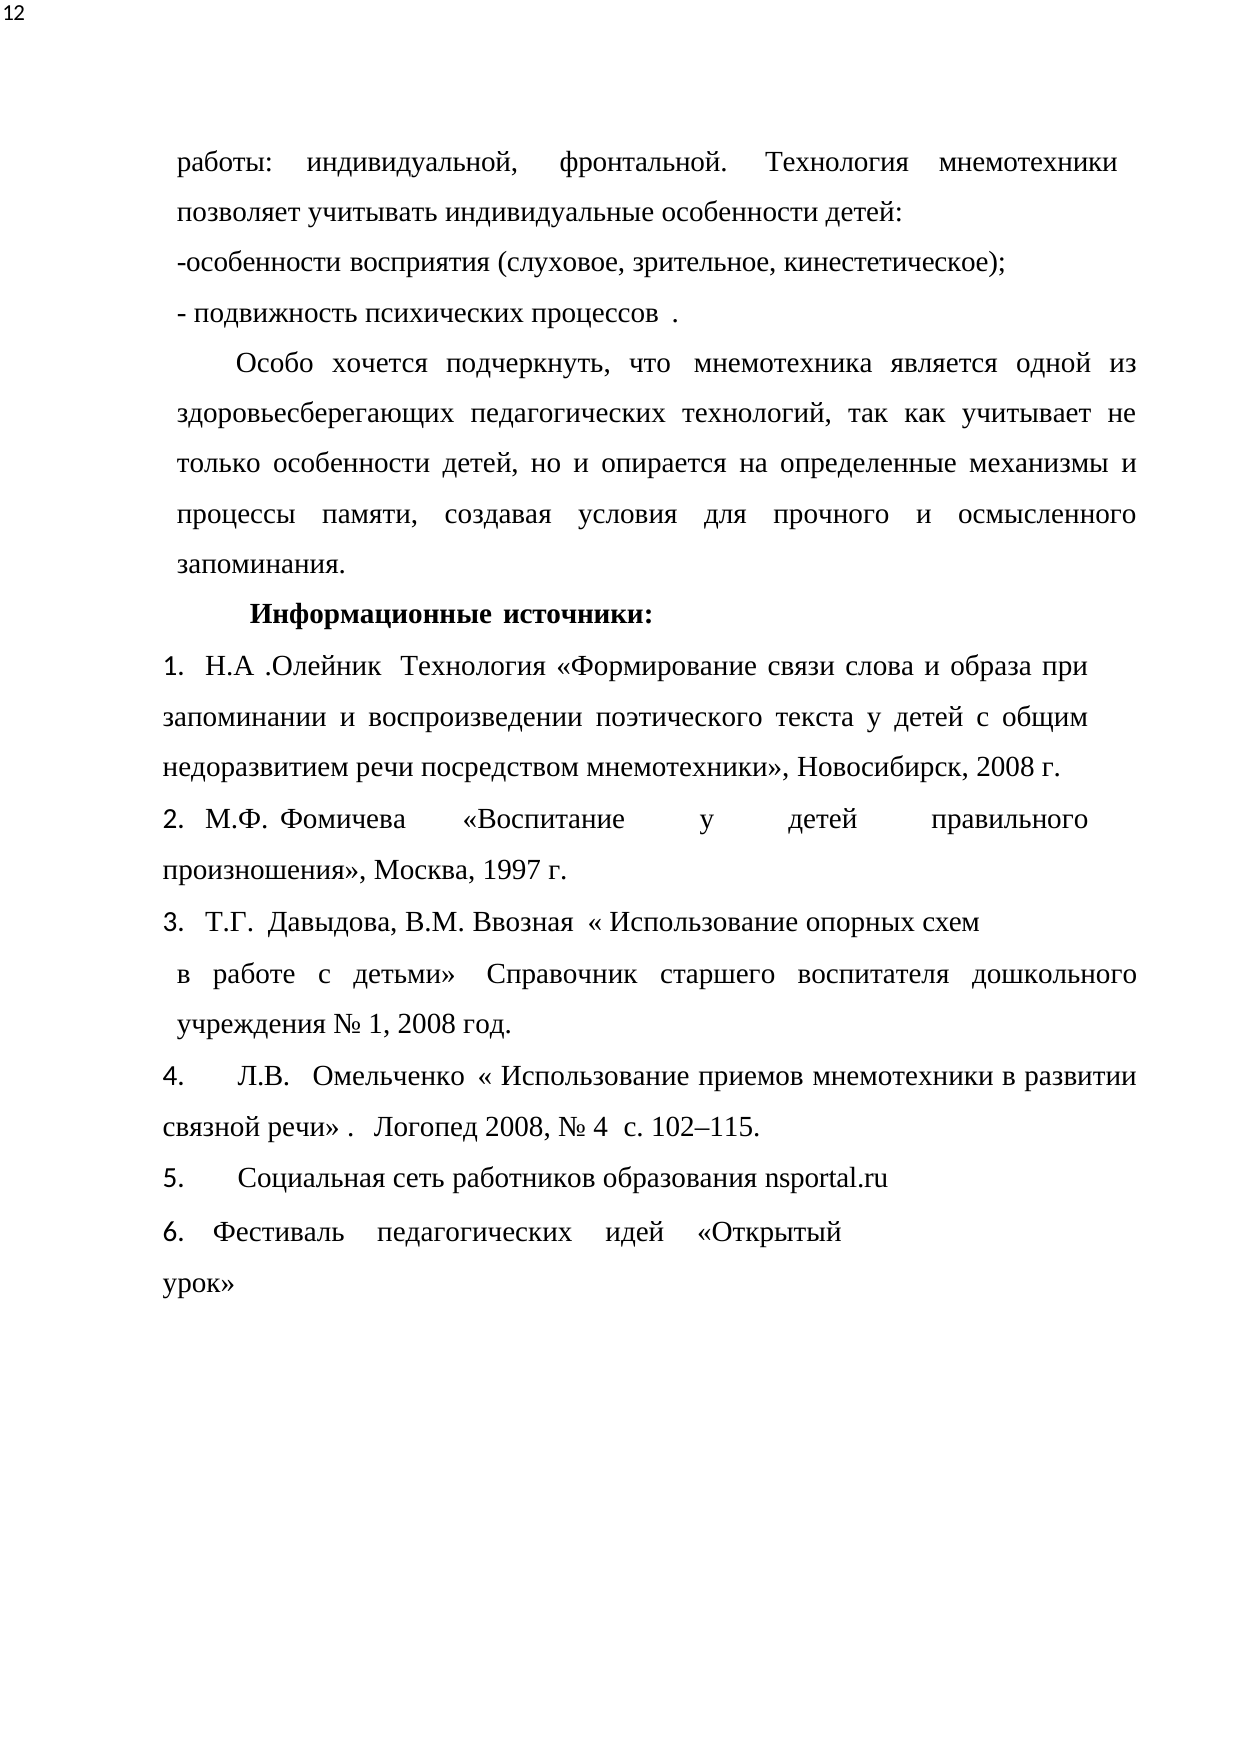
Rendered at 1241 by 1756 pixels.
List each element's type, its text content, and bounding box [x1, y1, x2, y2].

list Т.Г. Давыдова, В.М. Ввозная « Использование опорных схем [162, 903, 1088, 938]
list Н.А .Олейник Технология «Формирование связи слова и образа при запоминании и воспроизведении поэтического текста у детей с общим недоразвитием речи посредством мнемотехники», Новосибирск, 2008 г. [162, 647, 1088, 783]
text в работе с детьми» Справочник старшего воспитателя дошкольного учреждения № 1, 2008 год. [177, 956, 1137, 1040]
list Фестиваль педагогических идей «Открытый урок» [162, 1213, 841, 1299]
text Особо хочется подчеркнуть, что мнемотехника является одной из здоровьесберегающих педагогических технологий, так как учитывает не только особенности детей, но и опирается на определенные механизмы и процессы памяти, создавая условия для прочного и осмысленного запоминания. [177, 345, 1137, 580]
text - подвижность психических процессов . [177, 295, 1137, 328]
text работы: индивидуальной, фронтальной. Технология мнемотехники позволяет учитывать индивидуальные особенности детей: [177, 144, 1123, 228]
text Информационные источники: [177, 597, 1137, 630]
list М.Ф. Фомичева «Воспитание у детей правильного произношения», Москва, 1997 г. [162, 800, 1088, 886]
list Л.В. Омельченко « Использование приемов мнемотехники в развитии связной речи» . Логопед 2008, № 4 с. 102–115. [162, 1057, 1137, 1143]
list Социальная сеть работников образования nsportal.ru [162, 1159, 1137, 1195]
text -особенности восприятия (слуховое, зрительное, кинестетическое); [177, 244, 1137, 278]
